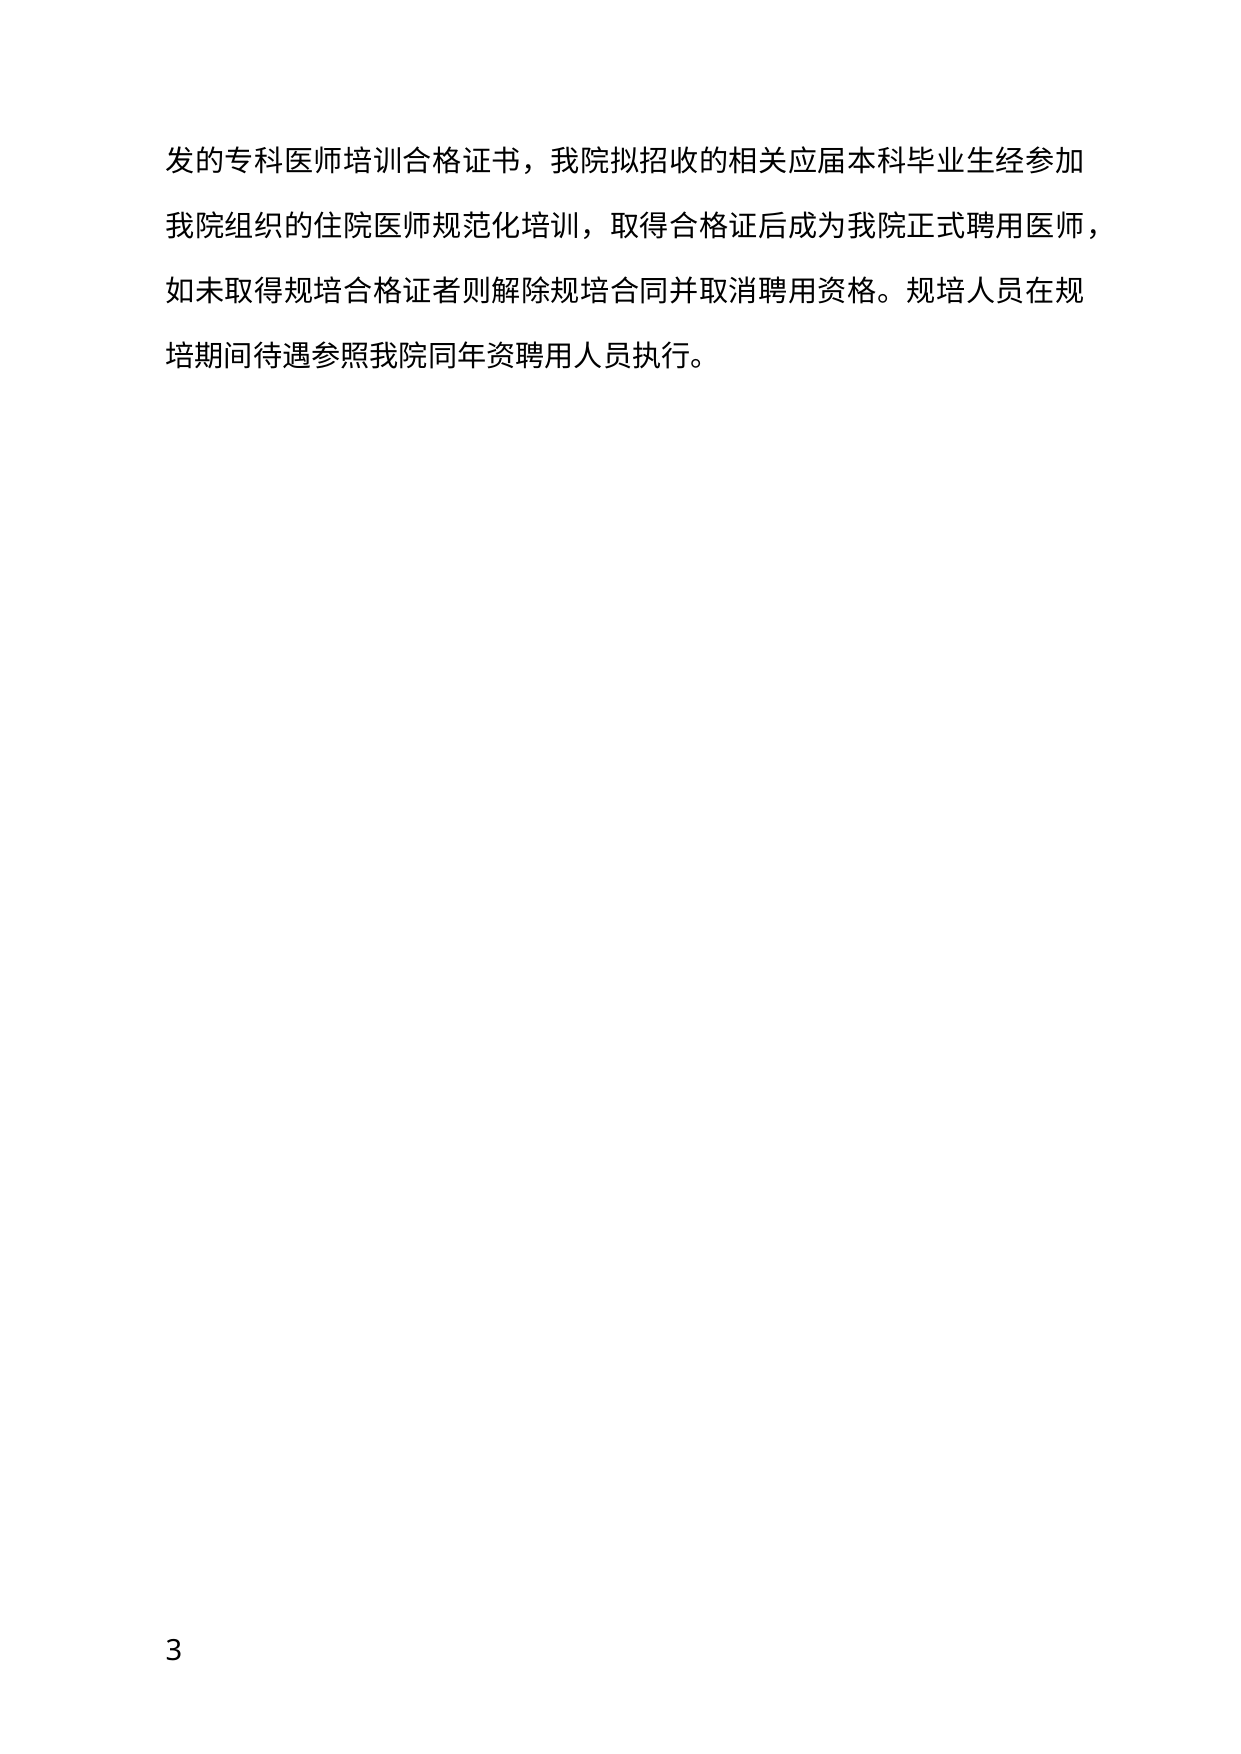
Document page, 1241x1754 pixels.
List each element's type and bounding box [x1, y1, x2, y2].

text [165, 126, 1087, 386]
